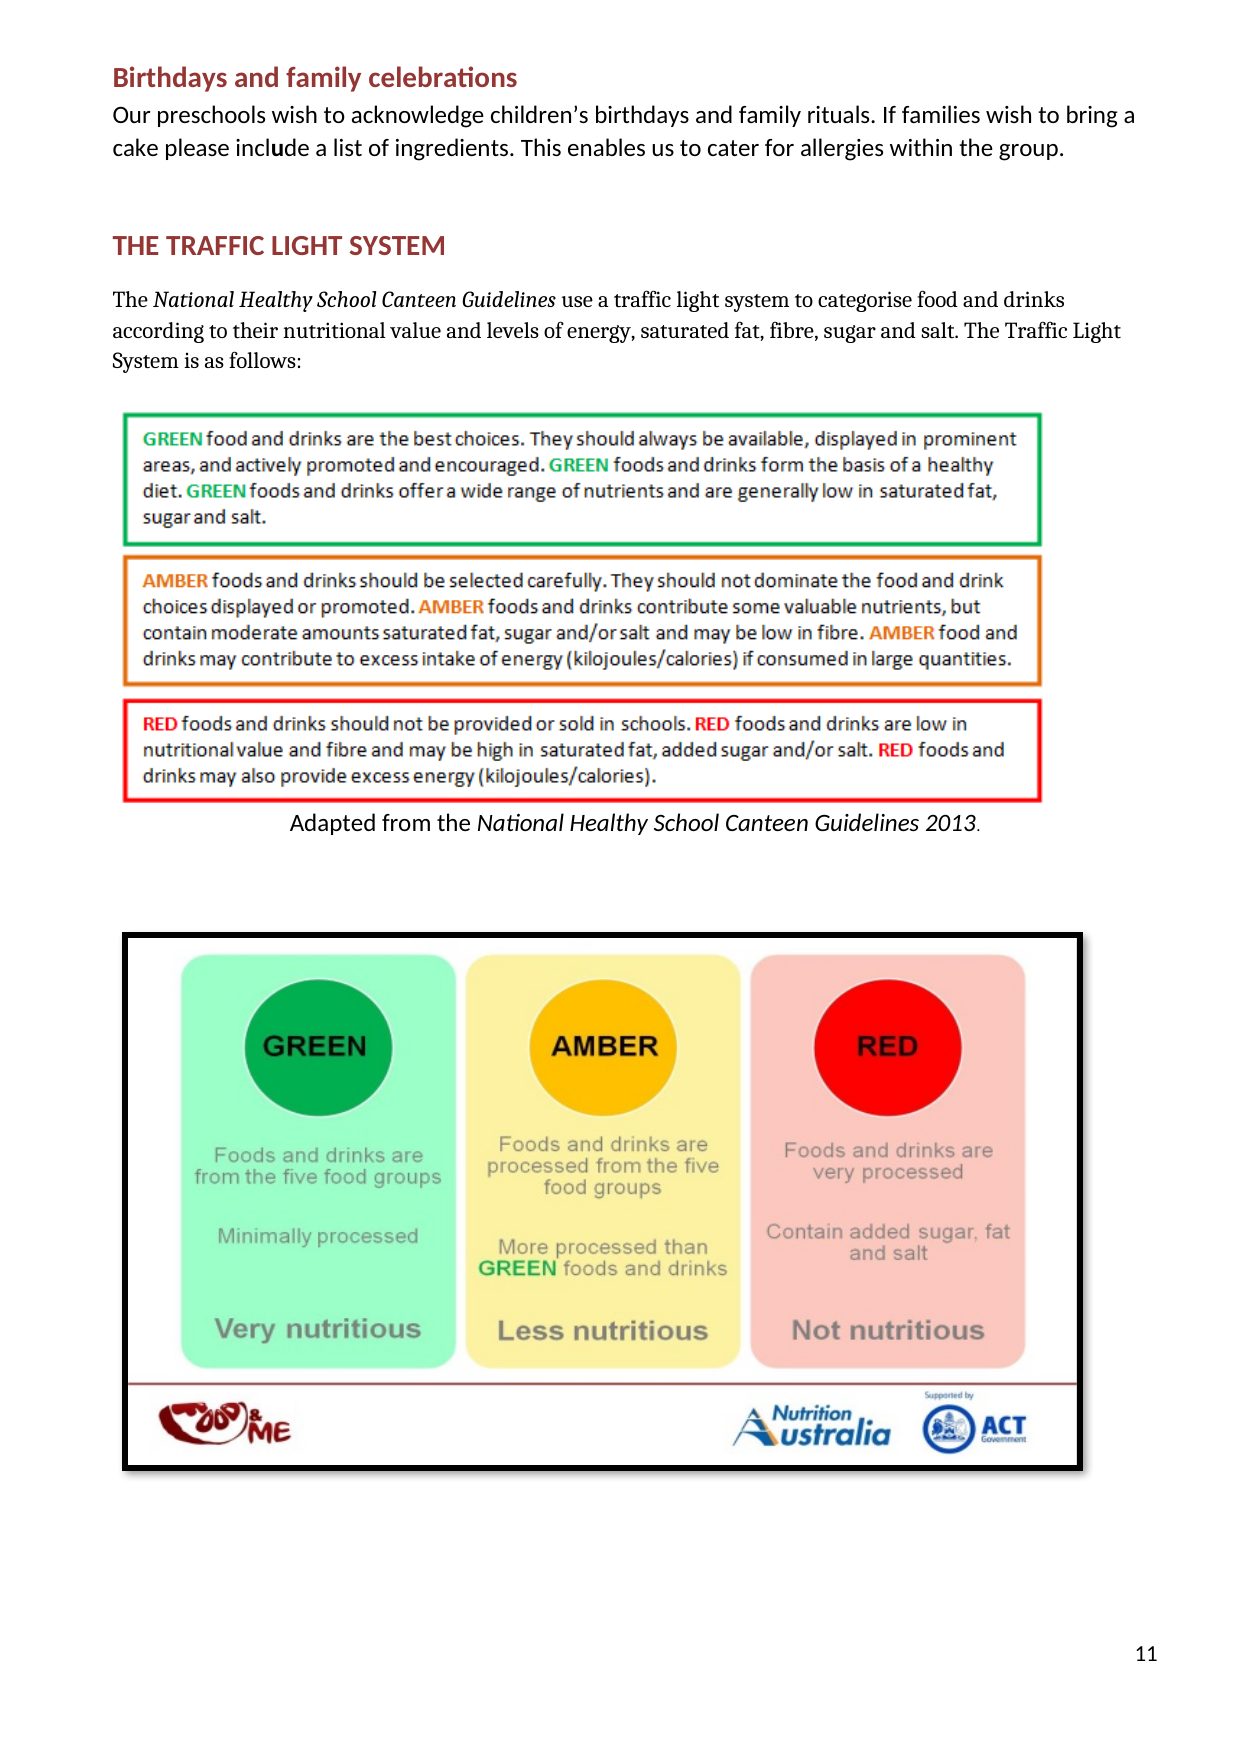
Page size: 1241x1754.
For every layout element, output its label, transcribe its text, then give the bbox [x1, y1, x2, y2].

text Adapted from the National Healthy School Canteen Guidelines 2013. [112, 807, 1157, 838]
text Birthdays and family celebrations [112, 59, 1157, 95]
picture [128, 938, 1077, 1465]
text The National Healthy School Canteen Guidelines use a traffic light system to categorise food and drinks according to their nutritional value and levels of energy, saturated fat, fibre, sugar and salt. The Traffic Light System is as follows: [112, 287, 1157, 374]
text THE TRAFFIC LIGHT SYSTEM [112, 227, 1157, 262]
text Our preschools wish to acknowledge children’s birthdays and family rituals. If families wish to bring a cake please include a list of ingredients. This enables us to cater for allergies within the group. [112, 99, 1157, 163]
picture [112, 402, 1052, 808]
